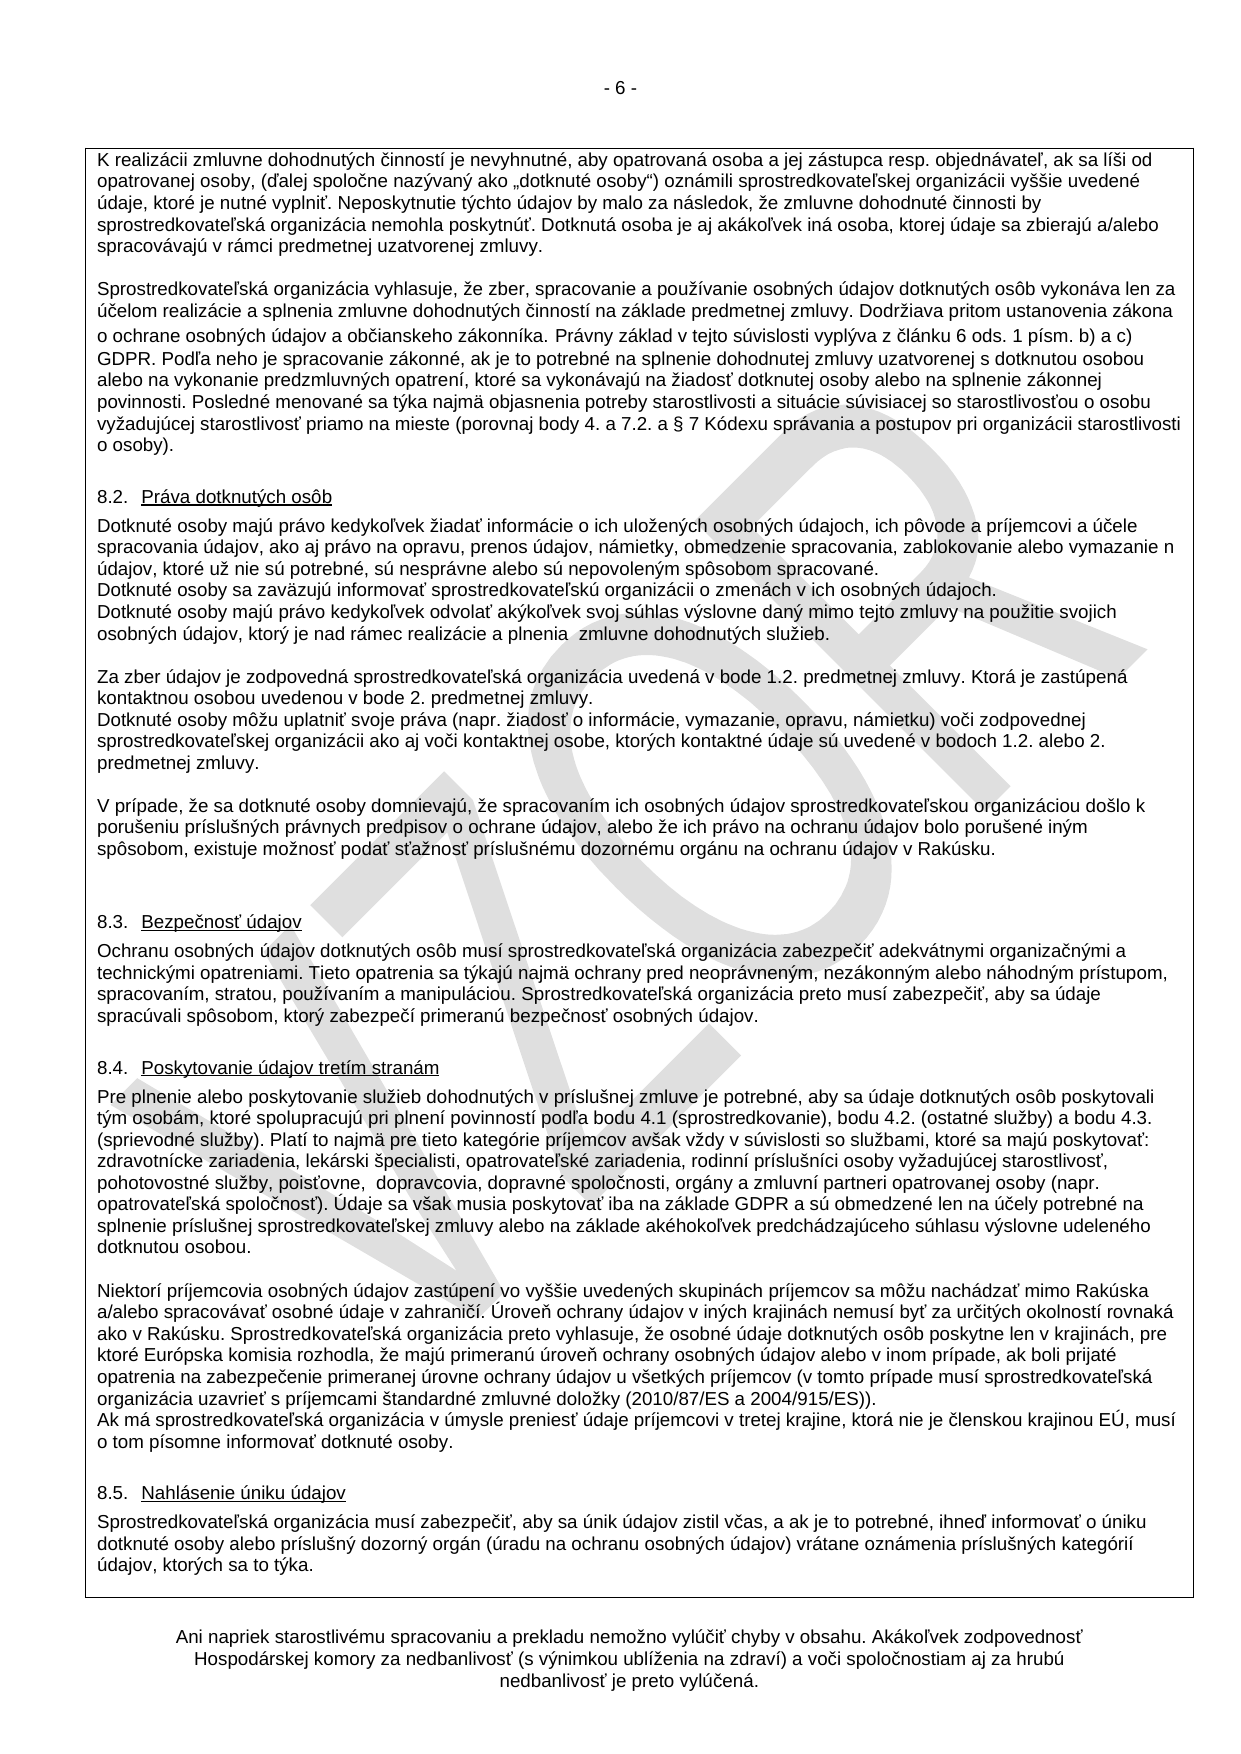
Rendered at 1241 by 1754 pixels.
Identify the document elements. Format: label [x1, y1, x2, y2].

table_cell [86, 149, 1193, 1597]
